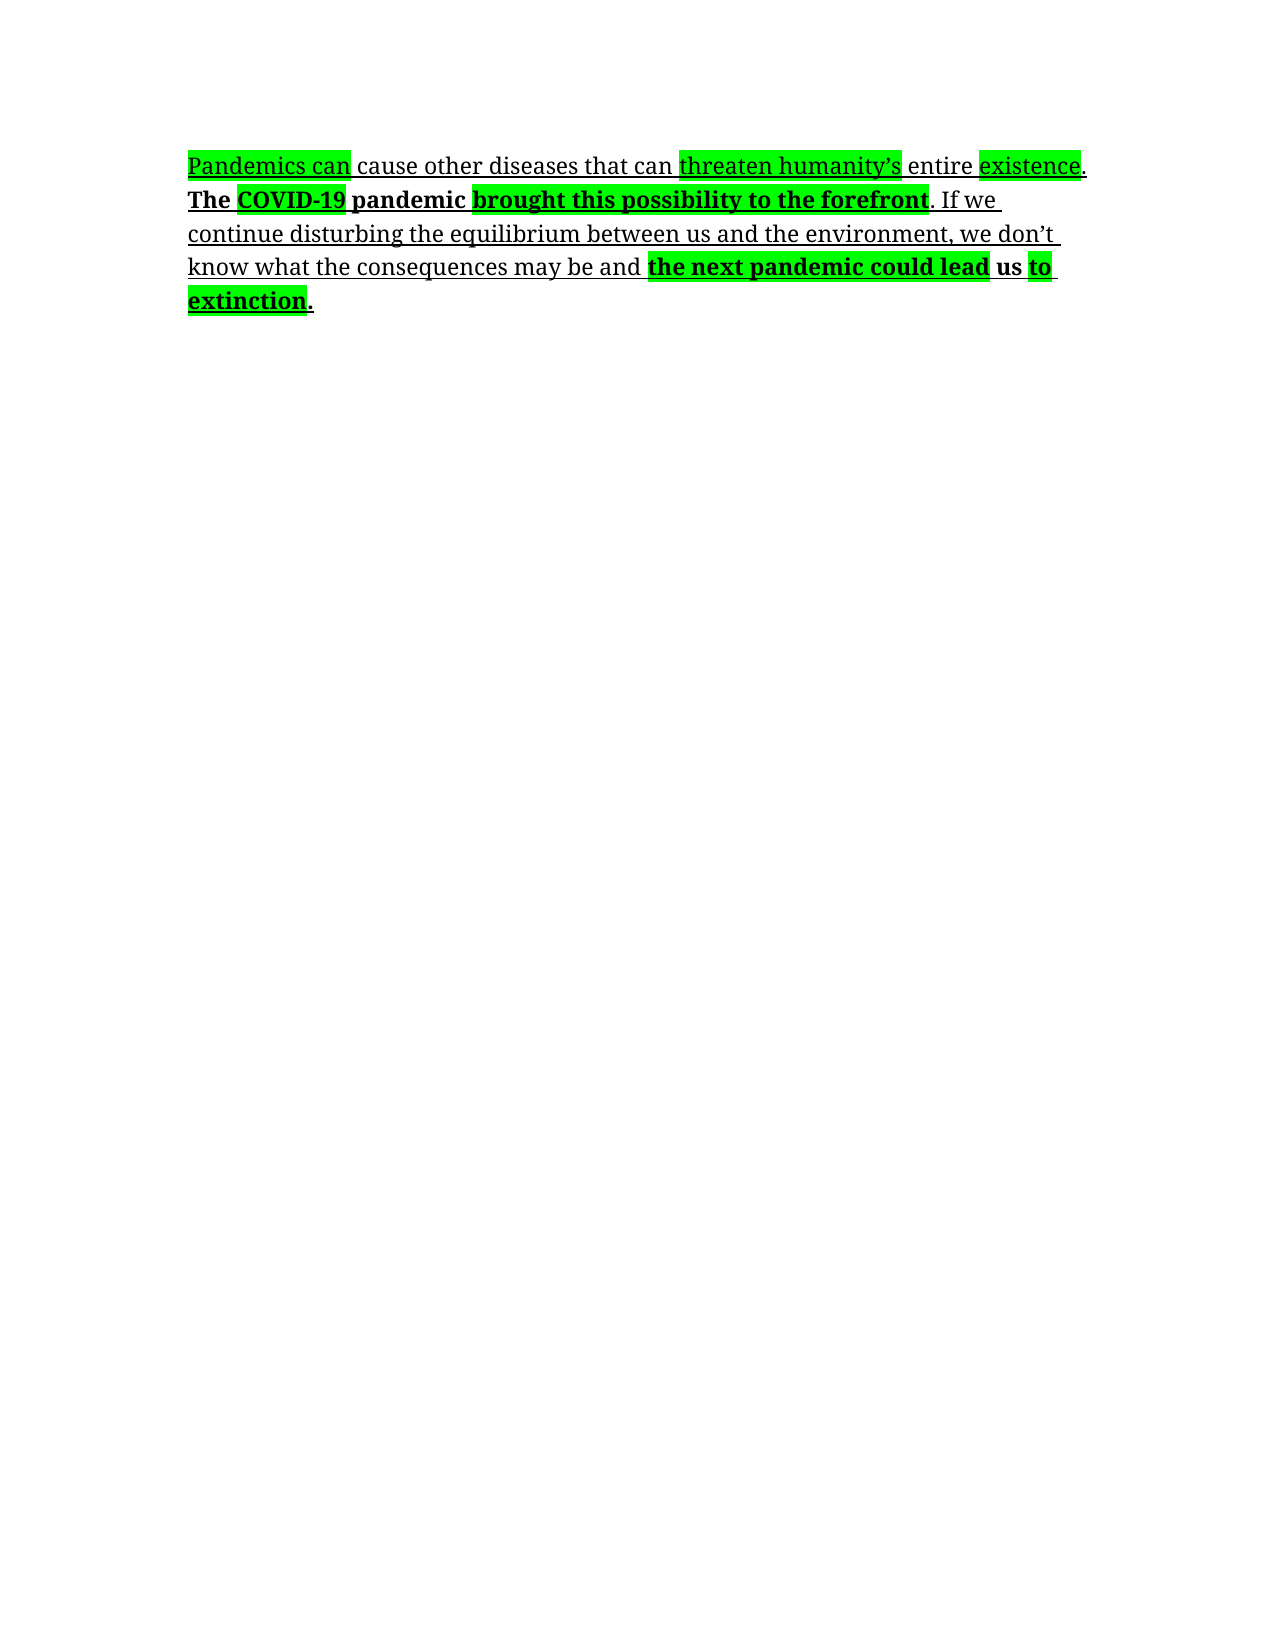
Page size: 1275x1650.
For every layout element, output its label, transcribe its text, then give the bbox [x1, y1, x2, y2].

text Pandemics can cause other diseases that can threaten humanity’s entire existence. The COVID-19 pandemic brought this possibility to the forefront. If we continue disturbing the equilibrium between us and the environment, we don’t know what the consequences may be and the next pandemic could lead us to extinction. [187, 177, 1087, 316]
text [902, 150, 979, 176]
